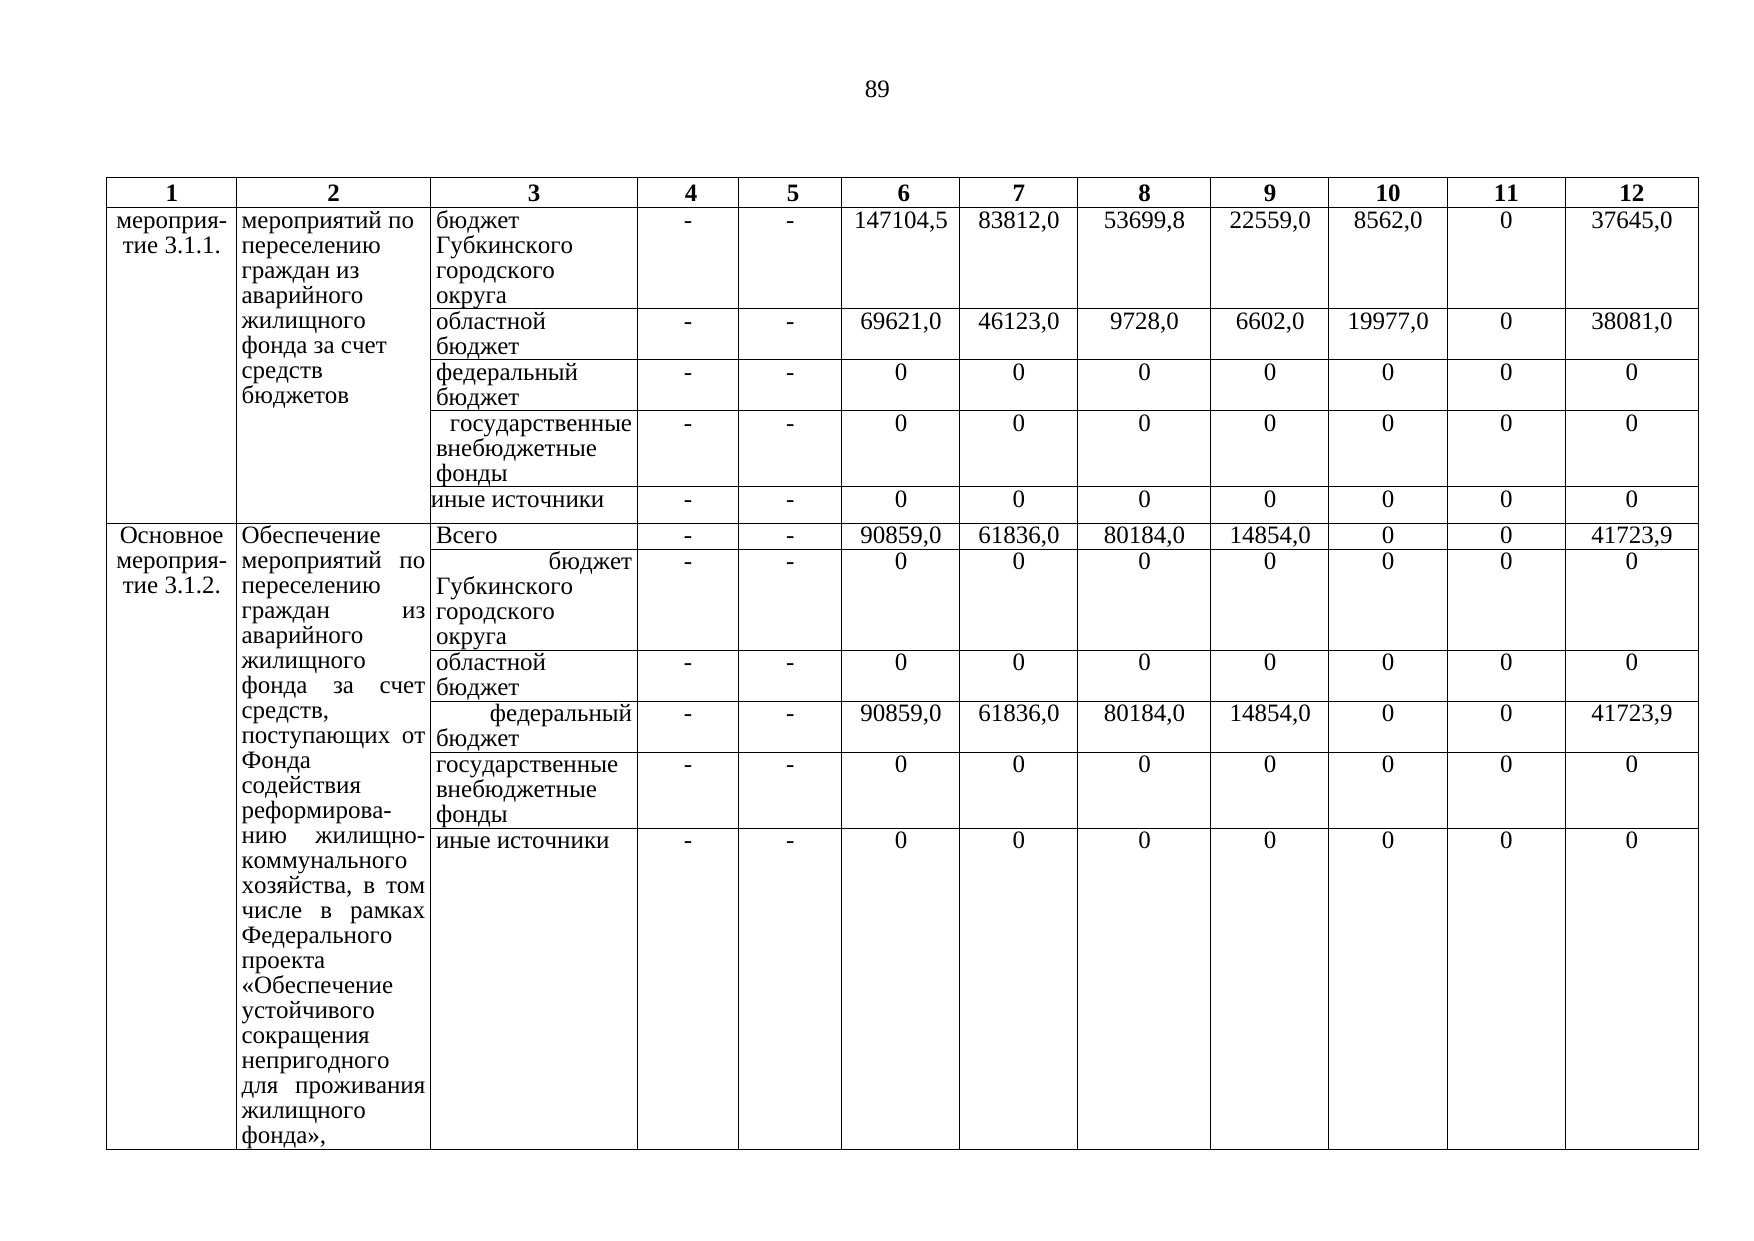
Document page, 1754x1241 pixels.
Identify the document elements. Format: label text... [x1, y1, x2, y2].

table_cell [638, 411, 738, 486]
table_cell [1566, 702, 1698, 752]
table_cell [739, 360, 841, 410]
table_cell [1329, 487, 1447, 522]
table_header 3 [431, 178, 637, 207]
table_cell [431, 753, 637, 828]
table_header 5 [739, 178, 841, 207]
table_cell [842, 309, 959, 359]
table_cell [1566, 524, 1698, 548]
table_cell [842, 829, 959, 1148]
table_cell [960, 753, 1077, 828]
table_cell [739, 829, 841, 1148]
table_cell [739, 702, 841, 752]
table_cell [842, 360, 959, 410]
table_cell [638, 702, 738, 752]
table_header 6 [842, 178, 959, 207]
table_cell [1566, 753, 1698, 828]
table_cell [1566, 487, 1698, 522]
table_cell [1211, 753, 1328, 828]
table_header 8 [1078, 178, 1210, 207]
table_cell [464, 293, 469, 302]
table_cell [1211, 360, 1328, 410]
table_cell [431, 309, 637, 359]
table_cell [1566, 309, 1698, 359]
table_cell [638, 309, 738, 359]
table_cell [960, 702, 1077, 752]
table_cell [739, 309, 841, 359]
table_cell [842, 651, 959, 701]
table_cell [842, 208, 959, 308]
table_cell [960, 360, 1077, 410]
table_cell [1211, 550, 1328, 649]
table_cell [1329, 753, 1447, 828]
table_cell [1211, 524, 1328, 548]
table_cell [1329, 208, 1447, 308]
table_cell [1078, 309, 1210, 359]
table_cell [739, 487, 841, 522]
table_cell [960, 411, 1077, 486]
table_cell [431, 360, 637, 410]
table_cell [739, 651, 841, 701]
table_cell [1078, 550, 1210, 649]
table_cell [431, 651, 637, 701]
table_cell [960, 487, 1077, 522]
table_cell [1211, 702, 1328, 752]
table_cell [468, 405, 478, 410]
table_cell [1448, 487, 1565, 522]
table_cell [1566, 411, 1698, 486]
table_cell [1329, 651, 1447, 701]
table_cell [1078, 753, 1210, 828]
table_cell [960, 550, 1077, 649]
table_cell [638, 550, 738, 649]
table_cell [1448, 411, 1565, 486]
table_header 9 [1211, 178, 1328, 207]
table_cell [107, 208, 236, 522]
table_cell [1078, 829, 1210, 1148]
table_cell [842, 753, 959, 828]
table_header 7 [960, 178, 1077, 207]
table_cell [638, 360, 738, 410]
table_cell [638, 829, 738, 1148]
table_header 12 [1566, 178, 1698, 207]
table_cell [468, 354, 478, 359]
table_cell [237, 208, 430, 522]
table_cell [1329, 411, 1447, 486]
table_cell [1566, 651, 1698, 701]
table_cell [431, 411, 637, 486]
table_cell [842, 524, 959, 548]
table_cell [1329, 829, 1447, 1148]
table_header 11 [1448, 178, 1565, 207]
table_header 1 [107, 178, 236, 207]
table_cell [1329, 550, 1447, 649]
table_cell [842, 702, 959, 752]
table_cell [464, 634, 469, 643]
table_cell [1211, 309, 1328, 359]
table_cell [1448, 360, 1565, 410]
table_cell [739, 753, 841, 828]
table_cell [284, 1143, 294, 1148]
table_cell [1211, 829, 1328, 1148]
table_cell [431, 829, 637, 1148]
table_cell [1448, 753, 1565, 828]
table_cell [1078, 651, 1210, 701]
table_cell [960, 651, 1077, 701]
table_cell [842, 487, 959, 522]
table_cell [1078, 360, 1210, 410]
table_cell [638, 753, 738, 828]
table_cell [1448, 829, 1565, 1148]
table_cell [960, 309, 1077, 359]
table_header 4 [638, 178, 738, 207]
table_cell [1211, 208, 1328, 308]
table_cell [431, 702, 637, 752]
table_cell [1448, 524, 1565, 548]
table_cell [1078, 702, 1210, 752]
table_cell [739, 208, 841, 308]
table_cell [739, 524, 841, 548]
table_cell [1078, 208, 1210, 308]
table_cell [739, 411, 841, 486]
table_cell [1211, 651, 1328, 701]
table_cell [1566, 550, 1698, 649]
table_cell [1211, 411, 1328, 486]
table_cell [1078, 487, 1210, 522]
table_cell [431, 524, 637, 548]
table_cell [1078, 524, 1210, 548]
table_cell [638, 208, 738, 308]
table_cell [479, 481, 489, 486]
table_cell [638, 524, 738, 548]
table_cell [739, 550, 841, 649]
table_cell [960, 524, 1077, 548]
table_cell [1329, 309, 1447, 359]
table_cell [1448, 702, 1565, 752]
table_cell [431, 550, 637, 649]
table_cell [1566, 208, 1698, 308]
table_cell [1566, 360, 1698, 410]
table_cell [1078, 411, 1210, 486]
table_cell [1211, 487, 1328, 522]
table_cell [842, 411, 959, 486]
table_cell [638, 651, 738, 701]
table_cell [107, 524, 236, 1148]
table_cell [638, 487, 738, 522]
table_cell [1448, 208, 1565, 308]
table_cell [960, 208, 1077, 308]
table_header 2 [237, 178, 430, 207]
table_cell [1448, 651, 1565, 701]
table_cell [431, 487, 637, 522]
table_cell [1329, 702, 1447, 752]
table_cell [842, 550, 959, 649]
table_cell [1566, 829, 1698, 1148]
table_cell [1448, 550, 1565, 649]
table_header 10 [1329, 178, 1447, 207]
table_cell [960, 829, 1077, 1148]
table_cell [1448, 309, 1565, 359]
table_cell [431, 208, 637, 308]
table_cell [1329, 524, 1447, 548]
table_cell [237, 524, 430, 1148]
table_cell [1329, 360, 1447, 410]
